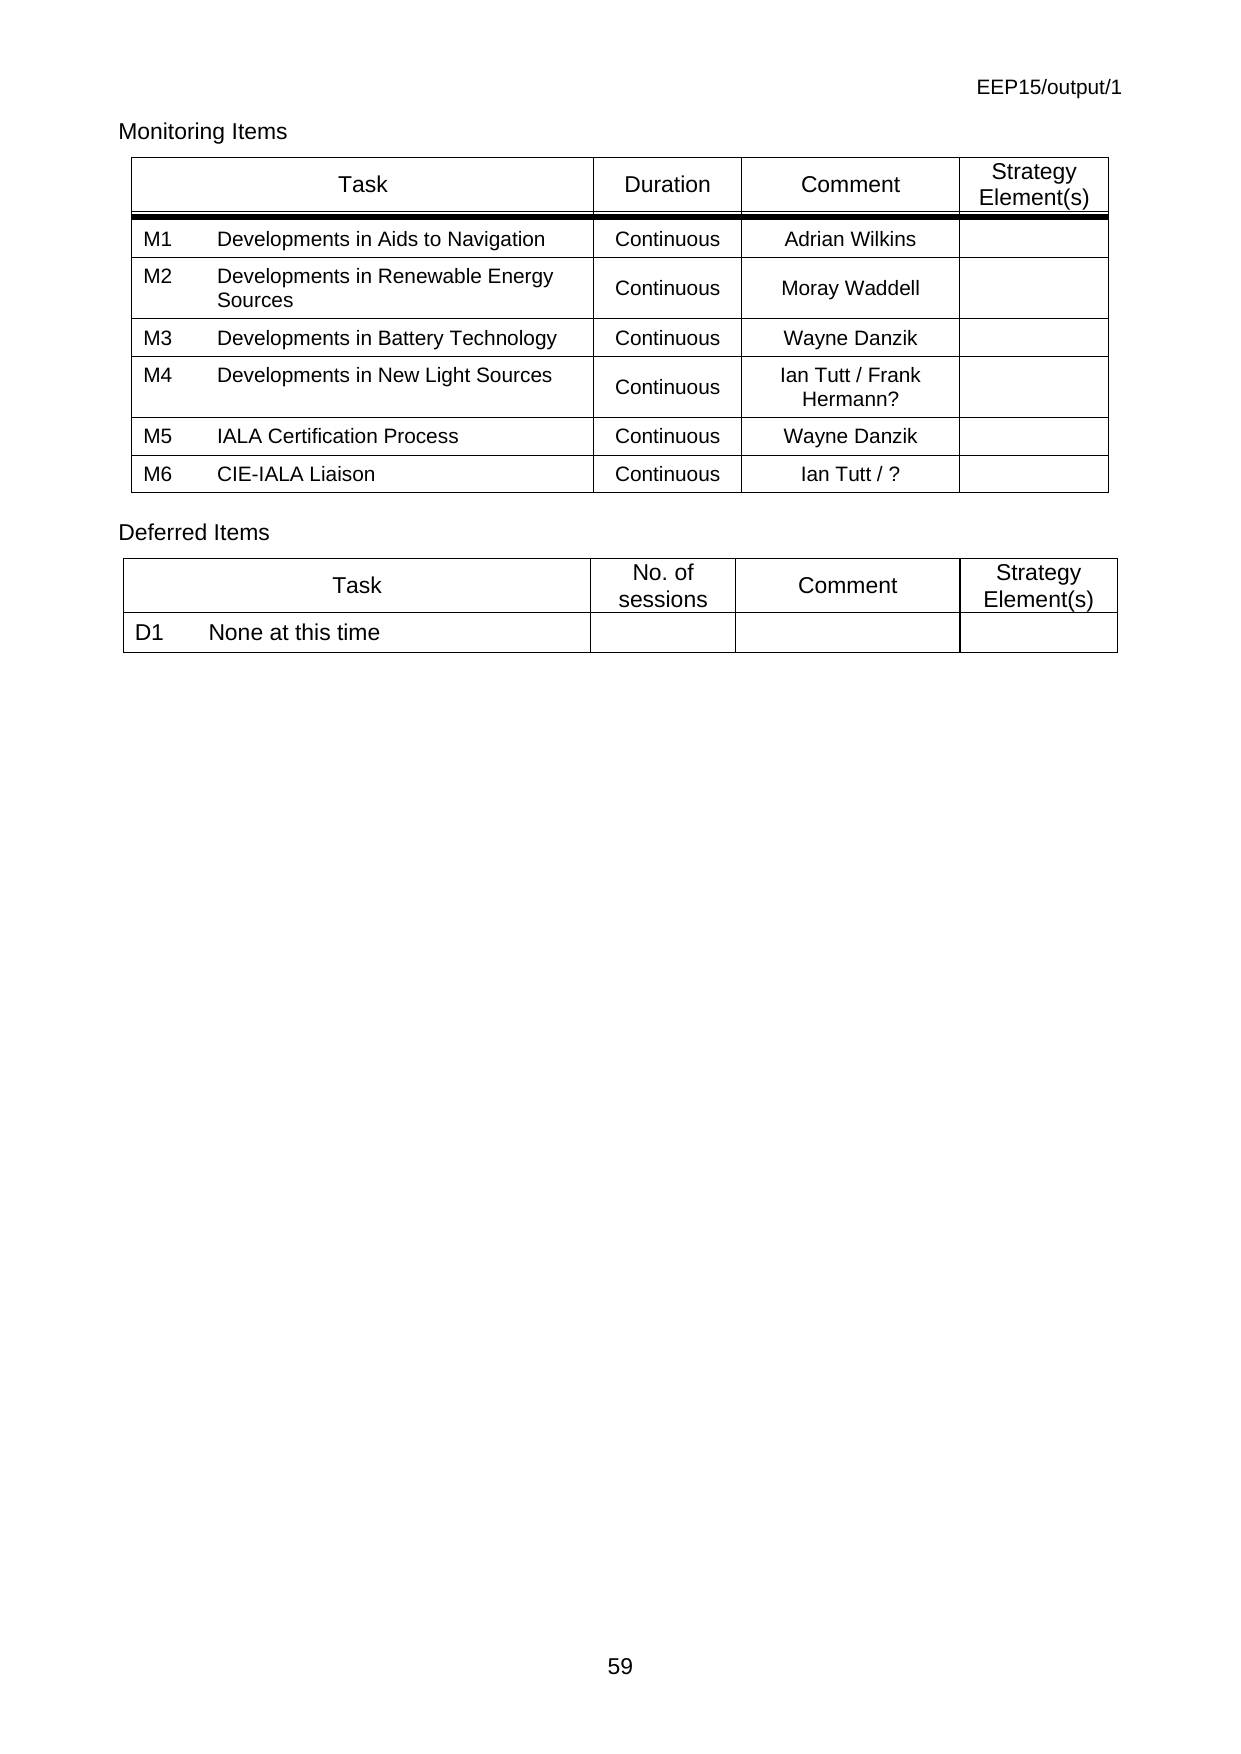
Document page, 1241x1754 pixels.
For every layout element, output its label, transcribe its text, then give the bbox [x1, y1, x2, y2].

table_cell Continuous [594, 319, 741, 356]
table_header Comment [742, 158, 959, 211]
table_cell [736, 613, 959, 652]
table_cell [960, 258, 1108, 318]
table_cell Ian Tutt / ? [742, 456, 959, 492]
table_cell M1 Developments in Aids to Navigation [132, 220, 593, 257]
table_cell M2 Developments in Renewable Energy Sources [132, 258, 593, 318]
table_cell Wayne Danzik [742, 319, 959, 356]
table_cell Continuous [594, 418, 741, 454]
table_header Comment [736, 559, 959, 612]
table_cell [960, 319, 1108, 356]
table_cell M6 CIE-IALA Liaison [132, 456, 593, 492]
table_cell Continuous [594, 220, 741, 257]
table_cell Continuous [594, 357, 741, 417]
table_header Strategy Element(s) [961, 559, 1117, 612]
text Monitoring Items [118, 118, 1122, 144]
table_cell M3 Developments in Battery Technology [132, 319, 593, 356]
table_cell [591, 613, 735, 652]
table_cell M4 Developments in New Light Sources [132, 357, 593, 417]
table_cell Adrian Wilkins [742, 220, 959, 257]
table_cell Ian Tutt / Frank Hermann? [742, 357, 959, 417]
table_cell D1 None at this time [124, 613, 590, 652]
table_header Task [132, 158, 593, 211]
table_cell [960, 418, 1108, 454]
table_cell M5 IALA Certification Process [132, 418, 593, 454]
table_header Duration [594, 158, 741, 211]
text Deferred Items [118, 519, 1122, 546]
table_cell [960, 220, 1108, 257]
table_cell Continuous [594, 258, 741, 318]
table_cell [961, 613, 1117, 652]
table_cell Moray Waddell [742, 258, 959, 318]
table_cell [960, 456, 1108, 492]
table_header No. of sessions [591, 559, 735, 612]
table_cell Continuous [594, 456, 741, 492]
table_header Task [124, 559, 590, 612]
table_header Strategy Element(s) [960, 158, 1108, 211]
table_cell Wayne Danzik [742, 418, 959, 454]
table_cell [960, 357, 1108, 417]
